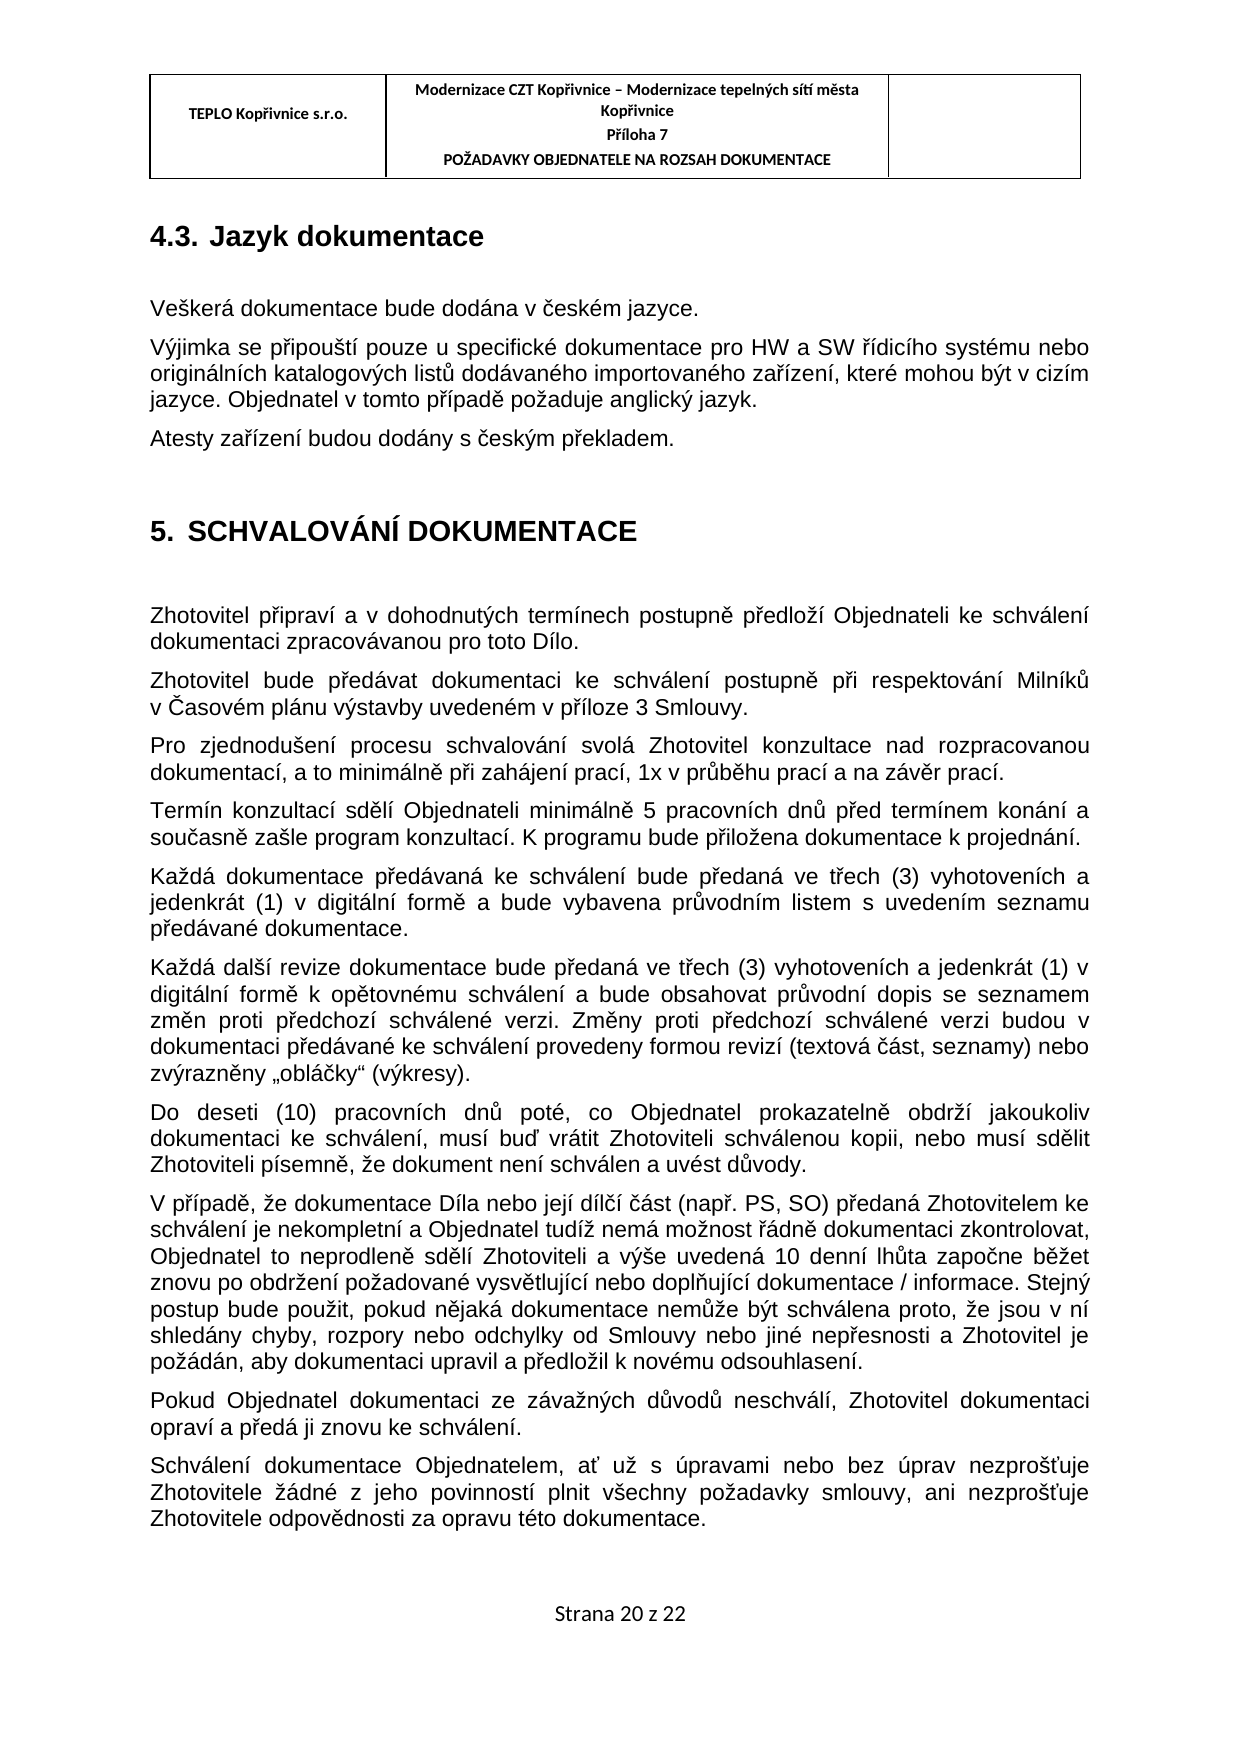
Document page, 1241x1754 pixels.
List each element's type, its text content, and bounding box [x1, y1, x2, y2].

text Veškerá dokumentace bude dodána v českém jazyce. [150, 295, 1090, 321]
text Každá dokumentace předávaná ke schválení bude předaná ve třech (3) vyhotoveních a jedenkrát (1) v digitální formě a bude vybavena průvodním listem s uvedením seznamu předávané dokumentace. [150, 863, 1090, 942]
text Atesty zařízení budou dodány s českým překladem. [150, 425, 1090, 452]
text Výjimka se připouští pouze u specifické dokumentace pro HW a SW řídicího systému nebo originálních katalogových listů dodávaného importovaného zařízení, které mohou být v cizím jazyce. Objednatel v tomto případě požaduje anglický jazyk. [150, 334, 1090, 413]
text Zhotovitel bude předávat dokumentaci ke schválení postupně při respektování Milníků v Časovém plánu výstavby uvedeném v příloze 3 Smlouvy. [150, 667, 1090, 720]
subtitle Jazyk dokumentace [150, 219, 1090, 253]
text Zhotovitel připraví a v dohodnutých termínech postupně předloží Objednateli ke schválení dokumentaci zpracovávanou pro toto Dílo. [150, 602, 1090, 654]
text Pokud Objednatel dokumentaci ze závažných důvodů neschválí, Zhotovitel dokumentaci opraví a předá ji znovu ke schválení. [150, 1387, 1090, 1440]
text Každá další revize dokumentace bude předaná ve třech (3) vyhotoveních a jedenkrát (1) v digitální formě k opětovnému schválení a bude obsahovat průvodní dopis se seznamem změn proti předchozí schválené verzi. Změny proti předchozí schválené verzi budou v dokumentaci předávané ke schválení provedeny formou revizí (textová část, seznamy) nebo zvýrazněny „obláčky“ (výkresy). [150, 954, 1090, 1086]
subtitle SCHVALOVÁNÍ DOKUMENTACE [150, 514, 1090, 548]
text Pro zjednodušení procesu schvalování svolá Zhotovitel konzultace nad rozpracovanou dokumentací, a to minimálně při zahájení prací, 1x v průběhu prací a na závěr prací. [150, 732, 1090, 785]
text V případě, že dokumentace Díla nebo její dílčí část (např. PS, SO) předaná Zhotovitelem ke schválení je nekompletní a Objednatel tudíž nemá možnost řádně dokumentaci zkontrolovat, Objednatel to neprodleně sdělí Zhotoviteli a výše uvedená 10 denní lhůta započne běžet znovu po obdržení požadované vysvětlující nebo doplňující dokumentace / informace. Stejný postup bude použit, pokud nějaká dokumentace nemůže být schválena proto, že jsou v ní shledány chyby, rozpory nebo odchylky od Smlouvy nebo jiné nepřesnosti a Zhotovitel je požádán, aby dokumentaci upravil a předložil k novému odsouhlasení. [150, 1190, 1090, 1374]
text Schválení dokumentace Objednatelem, ať už s úpravami nebo bez úprav nezprošťuje Zhotovitele žádné z jeho povinností plnit všechny požadavky smlouvy, ani nezprošťuje Zhotovitele odpovědnosti za opravu této dokumentace. [150, 1452, 1090, 1531]
text Do deseti (10) pracovních dnů poté, co Objednatel prokazatelně obdrží jakoukoliv dokumentaci ke schválení, musí buď vrátit Zhotoviteli schválenou kopii, nebo musí sdělit Zhotoviteli písemně, že dokument není schválen a uvést důvody. [150, 1098, 1090, 1178]
text Termín konzultací sdělí Objednateli minimálně 5 pracovních dnů před termínem konání a současně zašle program konzultací. K programu bude přiložena dokumentace k projednání. [150, 797, 1090, 850]
